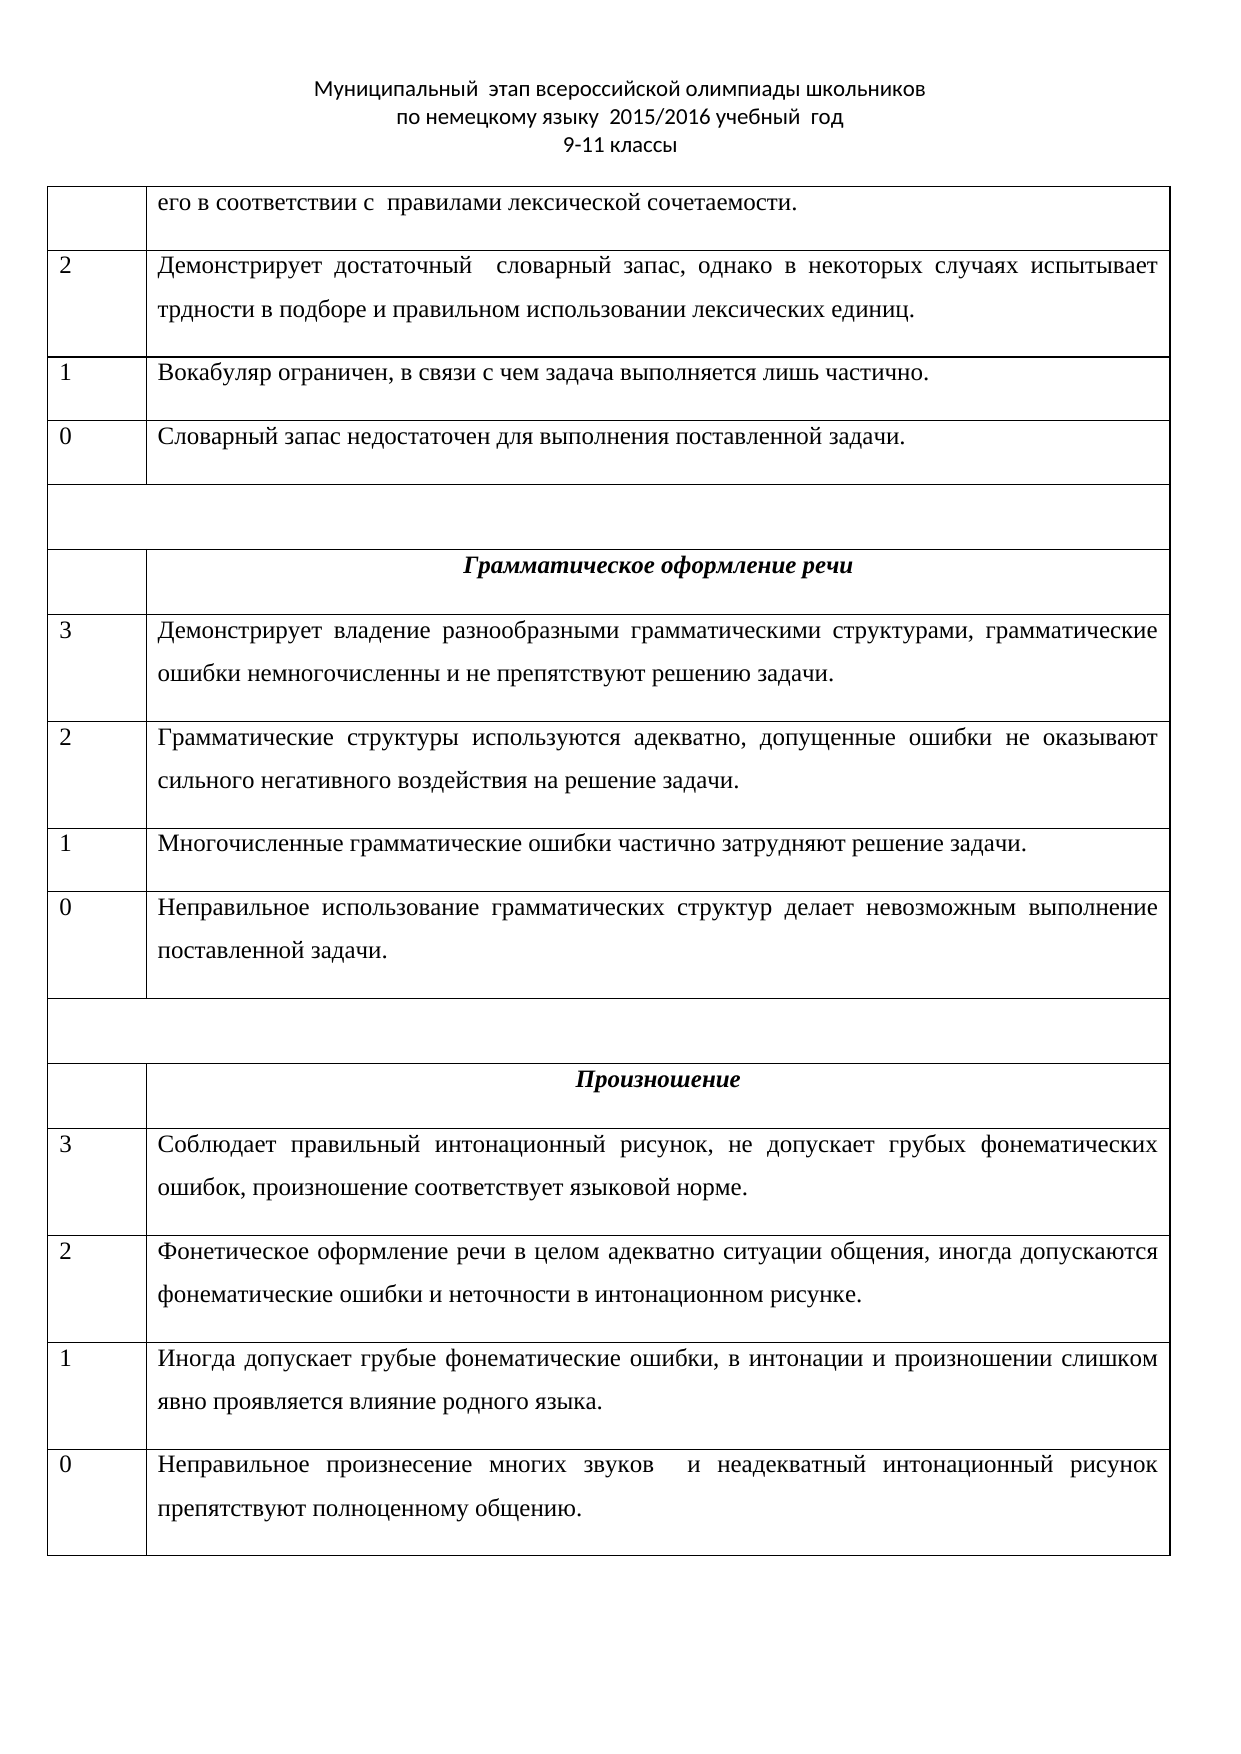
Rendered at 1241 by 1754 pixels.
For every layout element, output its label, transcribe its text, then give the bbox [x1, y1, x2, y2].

table_cell [48, 550, 146, 614]
table_cell 3 [48, 187, 146, 249]
table_cell [48, 999, 1169, 1063]
table_cell 1 [48, 1343, 146, 1448]
table_cell 3 [48, 1129, 146, 1235]
table_cell Демонстрирует владение разнообразными грамматическими структурами, грамматические ошибки немногочисленны и не препятствуют решению задачи. [147, 615, 1169, 721]
table_cell [48, 485, 1169, 549]
table_cell 0 [48, 1450, 146, 1555]
table_cell Неправильное использование грамматических структур делает невозможным выполнение поставленной задачи. [147, 892, 1169, 998]
table_cell 2 [48, 722, 146, 827]
table_cell 3 [48, 615, 146, 721]
table_cell Многочисленные грамматические ошибки частично затрудняют решение задачи. [147, 829, 1169, 891]
table_cell Иногда допускает грубые фонематические ошибки, в интонации и произношении слишком явно проявляется влияние родного языка. [147, 1343, 1169, 1448]
table_cell 0 [48, 421, 146, 484]
table_cell 1 [48, 358, 146, 420]
table_cell 0 [48, 892, 146, 998]
table_cell Соблюдает правильный интонационный рисунок, не допускает грубых фонематических ошибок, произношение соответствует языковой норме. [147, 1129, 1169, 1235]
table_cell 2 [48, 1236, 146, 1342]
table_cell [147, 187, 1169, 249]
table_cell Грамматические структуры используются адекватно, допущенные ошибки не оказывают сильного негативного воздействия на решение задачи. [147, 722, 1169, 827]
table_cell Словарный запас недостаточен для выполнения поставленной задачи. [147, 421, 1169, 484]
table_cell 2 [48, 251, 146, 356]
table_cell Неправильное произнесение многих звуков и неадекватный интонационный рисунок препятствуют полноценному общению. [147, 1450, 1169, 1555]
table_cell Грамматическое оформление речи [147, 550, 1169, 614]
table_cell [48, 1064, 146, 1128]
table_cell Фонетическое оформление речи в целом адекватно ситуации общения, иногда допускаются фонематические ошибки и неточности в интонационном рисунке. [147, 1236, 1169, 1342]
table_cell 1 [48, 829, 146, 891]
table_cell Произношение [147, 1064, 1169, 1128]
table_cell Демонстрирует достаточный словарный запас, однако в некоторых случаях испытывает трдности в подборе и правильном использовании лексических единиц. [147, 251, 1169, 356]
table_cell Вокабуляр ограничен, в связи с чем задача выполняется лишь частично. [147, 358, 1169, 420]
